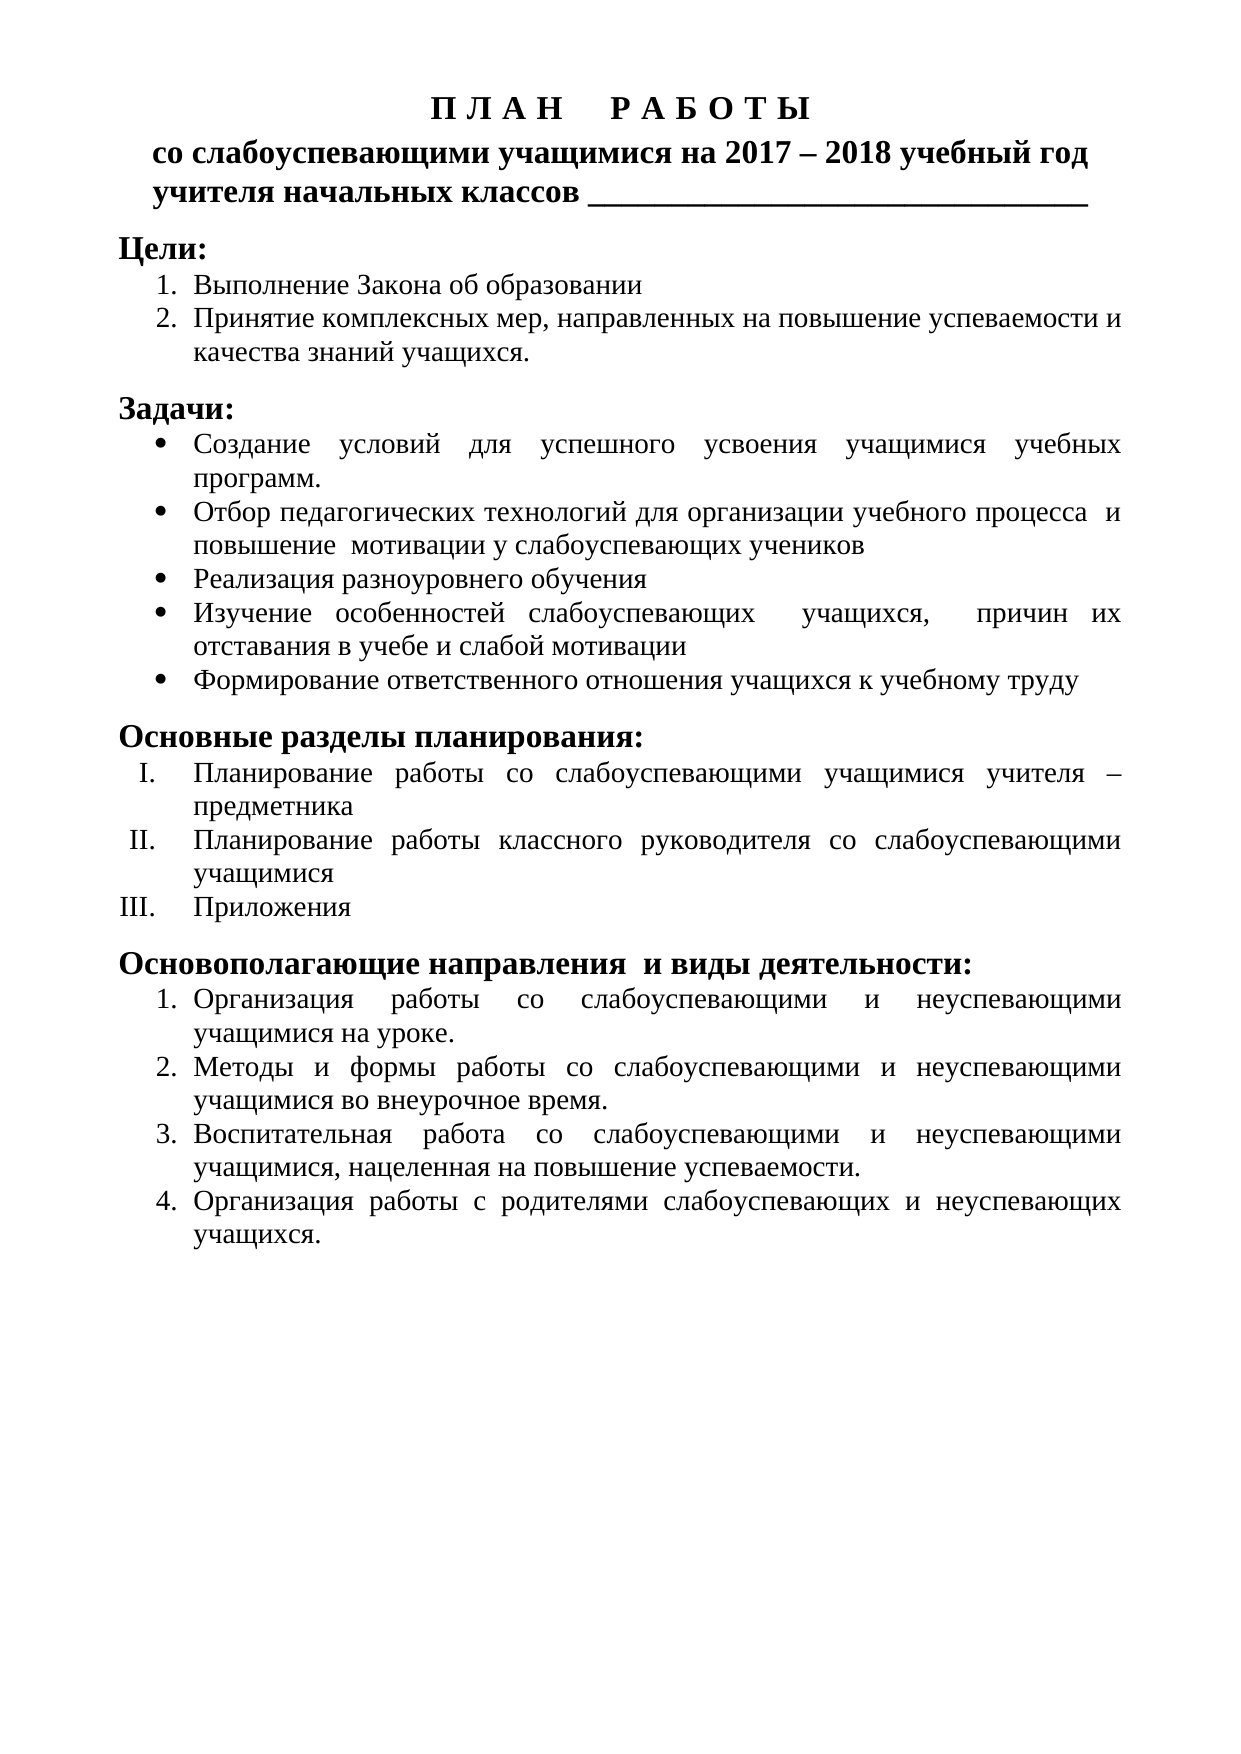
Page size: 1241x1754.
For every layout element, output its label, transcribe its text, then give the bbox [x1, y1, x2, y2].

text Задачи: [118, 388, 1122, 427]
list Выполнение Закона об образовании [156, 267, 1122, 300]
list Приложения [156, 889, 1122, 922]
text ПЛАН РАБОТЫ [118, 89, 1122, 127]
list Организация работы с родителями слабоуспевающих и неуспевающих учащихся. [156, 1183, 1122, 1250]
text учителя начальных классов ______________________________ [118, 171, 1122, 209]
list Реализация разноуровнего обучения [156, 561, 1122, 595]
text Цели: [118, 228, 1122, 267]
list Воспитательная работа со слабоуспевающими и неуспевающими учащимися, нацеленная на повышение успеваемости. [156, 1116, 1122, 1183]
list Методы и формы работы со слабоуспевающими и неуспевающими учащимися во внеурочное время. [156, 1049, 1122, 1116]
list Отбор педагогических технологий для организации учебного процесса и повышение мотивации у слабоуспевающих учеников [156, 494, 1122, 561]
text Основные разделы планирования: [118, 716, 1122, 755]
list Создание условий для успешного усвоения учащимися учебных программ. [156, 427, 1122, 494]
list Принятие комплексных мер, направленных на повышение успеваемости и качества знаний учащихся. [156, 300, 1122, 367]
list Планирование работы классного руководителя со слабоуспевающими учащимися [156, 822, 1122, 889]
list Планирование работы со слабоуспевающими учащимися учителя – предметника [156, 755, 1122, 822]
list Формирование ответственного отношения учащихся к учебному труду [156, 662, 1122, 696]
list Изучение особенностей слабоуспевающих учащихся, причин их отставания в учебе и слабой мотивации [156, 595, 1122, 662]
list Организация работы со слабоуспевающими и неуспевающими учащимися на уроке. [156, 982, 1122, 1049]
text со слабоуспевающими учащимися на 2017 – 2018 учебный год [118, 133, 1122, 171]
text Основополагающие направления и виды деятельности: [118, 943, 1122, 982]
